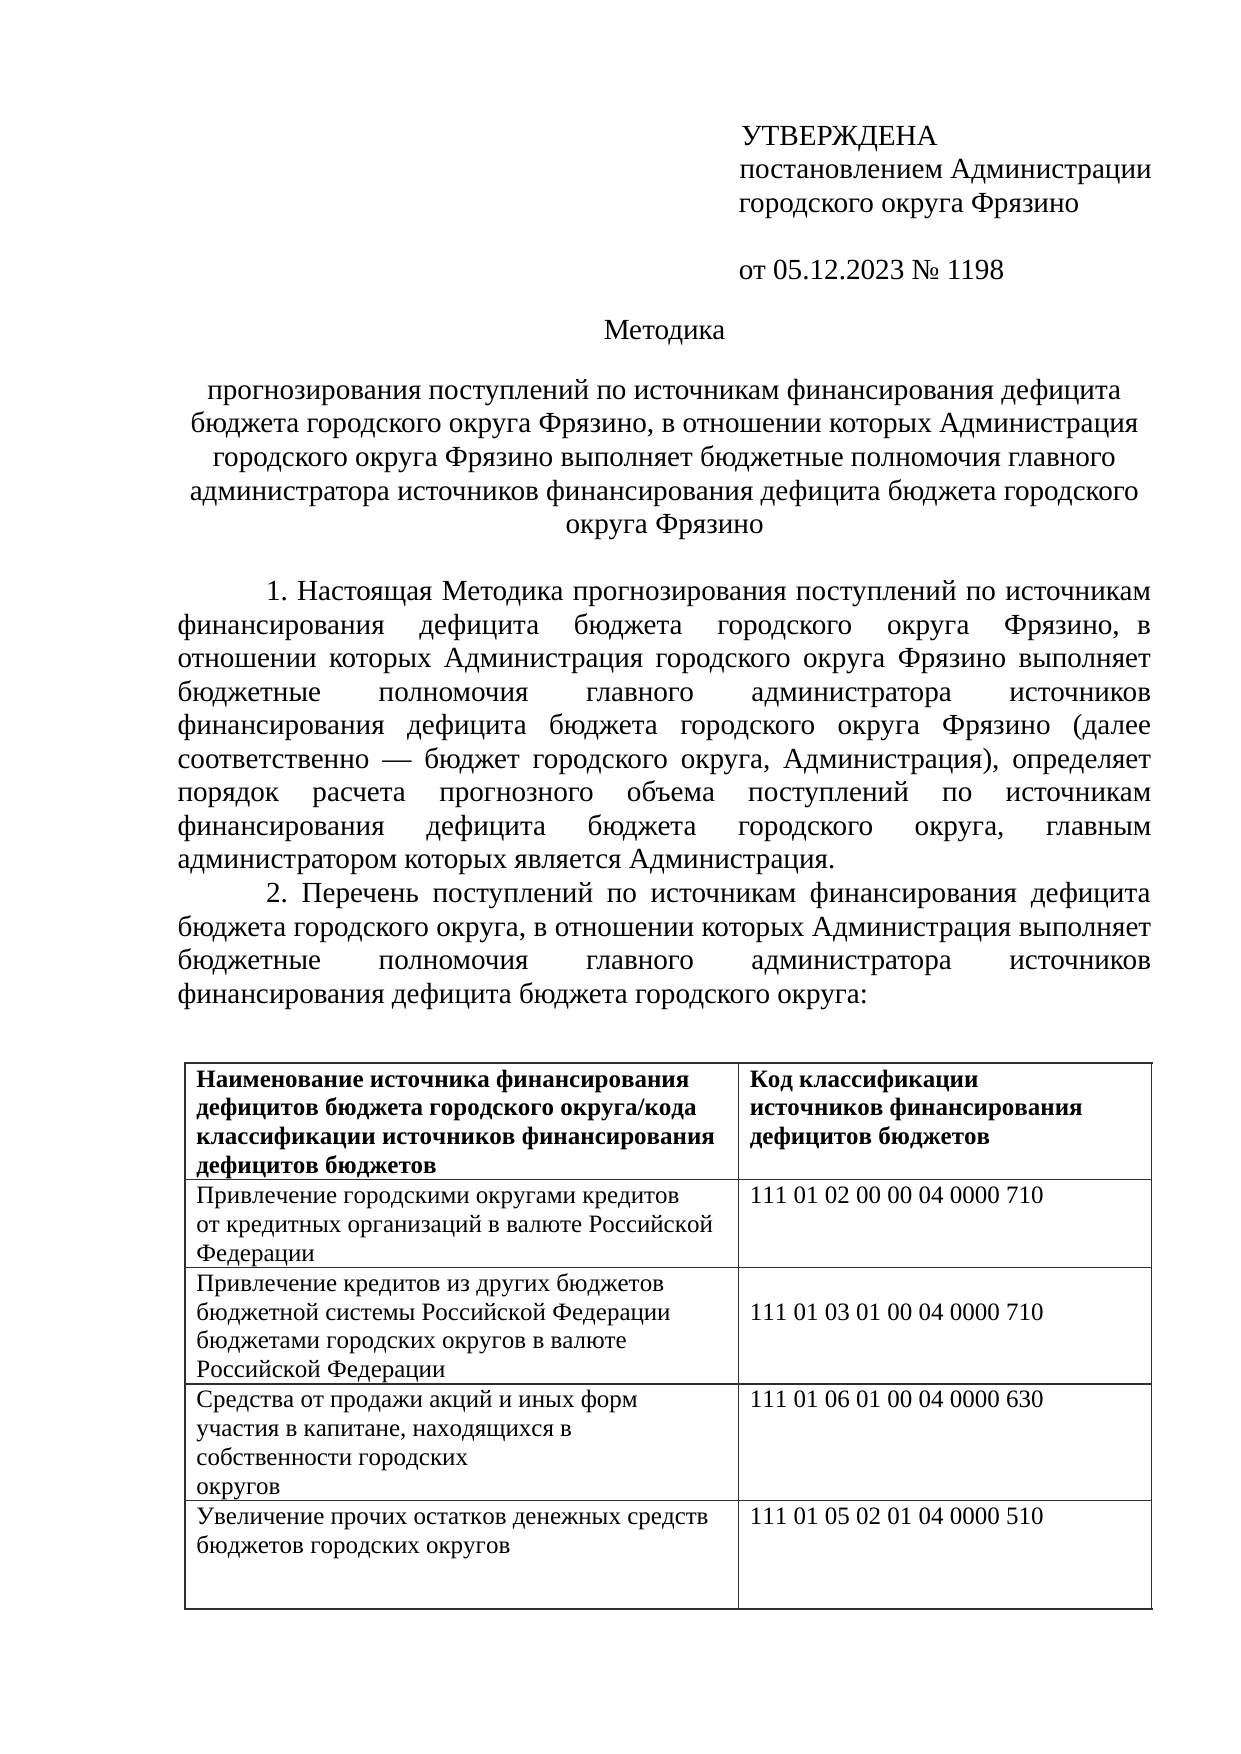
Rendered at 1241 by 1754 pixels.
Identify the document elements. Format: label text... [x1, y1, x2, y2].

text городского округа Фрязино [177, 185, 1152, 219]
table_cell Привлечение кредитов из других бюджетов бюджетной системы Российской Федерации бюджетами городских округов в валюте Российской Федерации [186, 1268, 738, 1383]
text Методика [177, 312, 1152, 346]
text постановлением Администрации [177, 152, 1152, 185]
text 1. Настоящая Методика прогнозирования поступлений по источникам финансирования дефицита бюджета городского округа Фрязино, в отношении которых Администрация городского округа Фрязино выполняет бюджетные полномочия главного администратора источников финансирования дефицита бюджета городского округа Фрязино (далее соответственно — бюджет городского округа, Администрация), определяет порядок расчета прогнозного объема поступлений по источникам финансирования дефицита бюджета городского округа, главным администратором которых является Администрация. [177, 573, 1152, 875]
table_header Наименование источника финансирования дефицитов бюджета городского округа/кода классификации источников финансирования дефицитов бюджетов [186, 1064, 738, 1179]
table_cell Привлечение городскими округами кредитов от кредитных организаций в валюте Российской Федерации [186, 1180, 738, 1266]
text прогнозирования поступлений по источникам финансирования дефицита бюджета городского округа Фрязино, в отношении которых Администрация городского округа Фрязино выполняет бюджетные полномочия главного администратора источников финансирования дефицита бюджета городского округа Фрязино [177, 372, 1152, 540]
text от 05.12.2023 № 1198 [177, 252, 1152, 286]
text 2. Перечень поступлений по источникам финансирования дефицита бюджета городского округа, в отношении которых Администрация выполняет бюджетные полномочия главного администратора источников финансирования дефицита бюджета городского округа: [177, 875, 1152, 1009]
table_cell 111 01 05 02 01 04 0000 510 [739, 1501, 1151, 1608]
table_cell 111 01 06 01 00 04 0000 630 [739, 1385, 1151, 1499]
table_cell 111 01 03 01 00 04 0000 710 [739, 1268, 1151, 1383]
text УТВЕРЖДЕНА [177, 118, 1152, 152]
table_header Код классификации источников финансирования дефицитов бюджетов [739, 1064, 1151, 1179]
table_cell 111 01 02 00 00 04 0000 710 [739, 1180, 1151, 1266]
table_cell Увеличение прочих остатков денежных средств бюджетов городских округов [186, 1501, 738, 1608]
table_cell Средства от продажи акций и иных форм участия в капитане, находящихся в собственности городских округов [186, 1385, 738, 1499]
